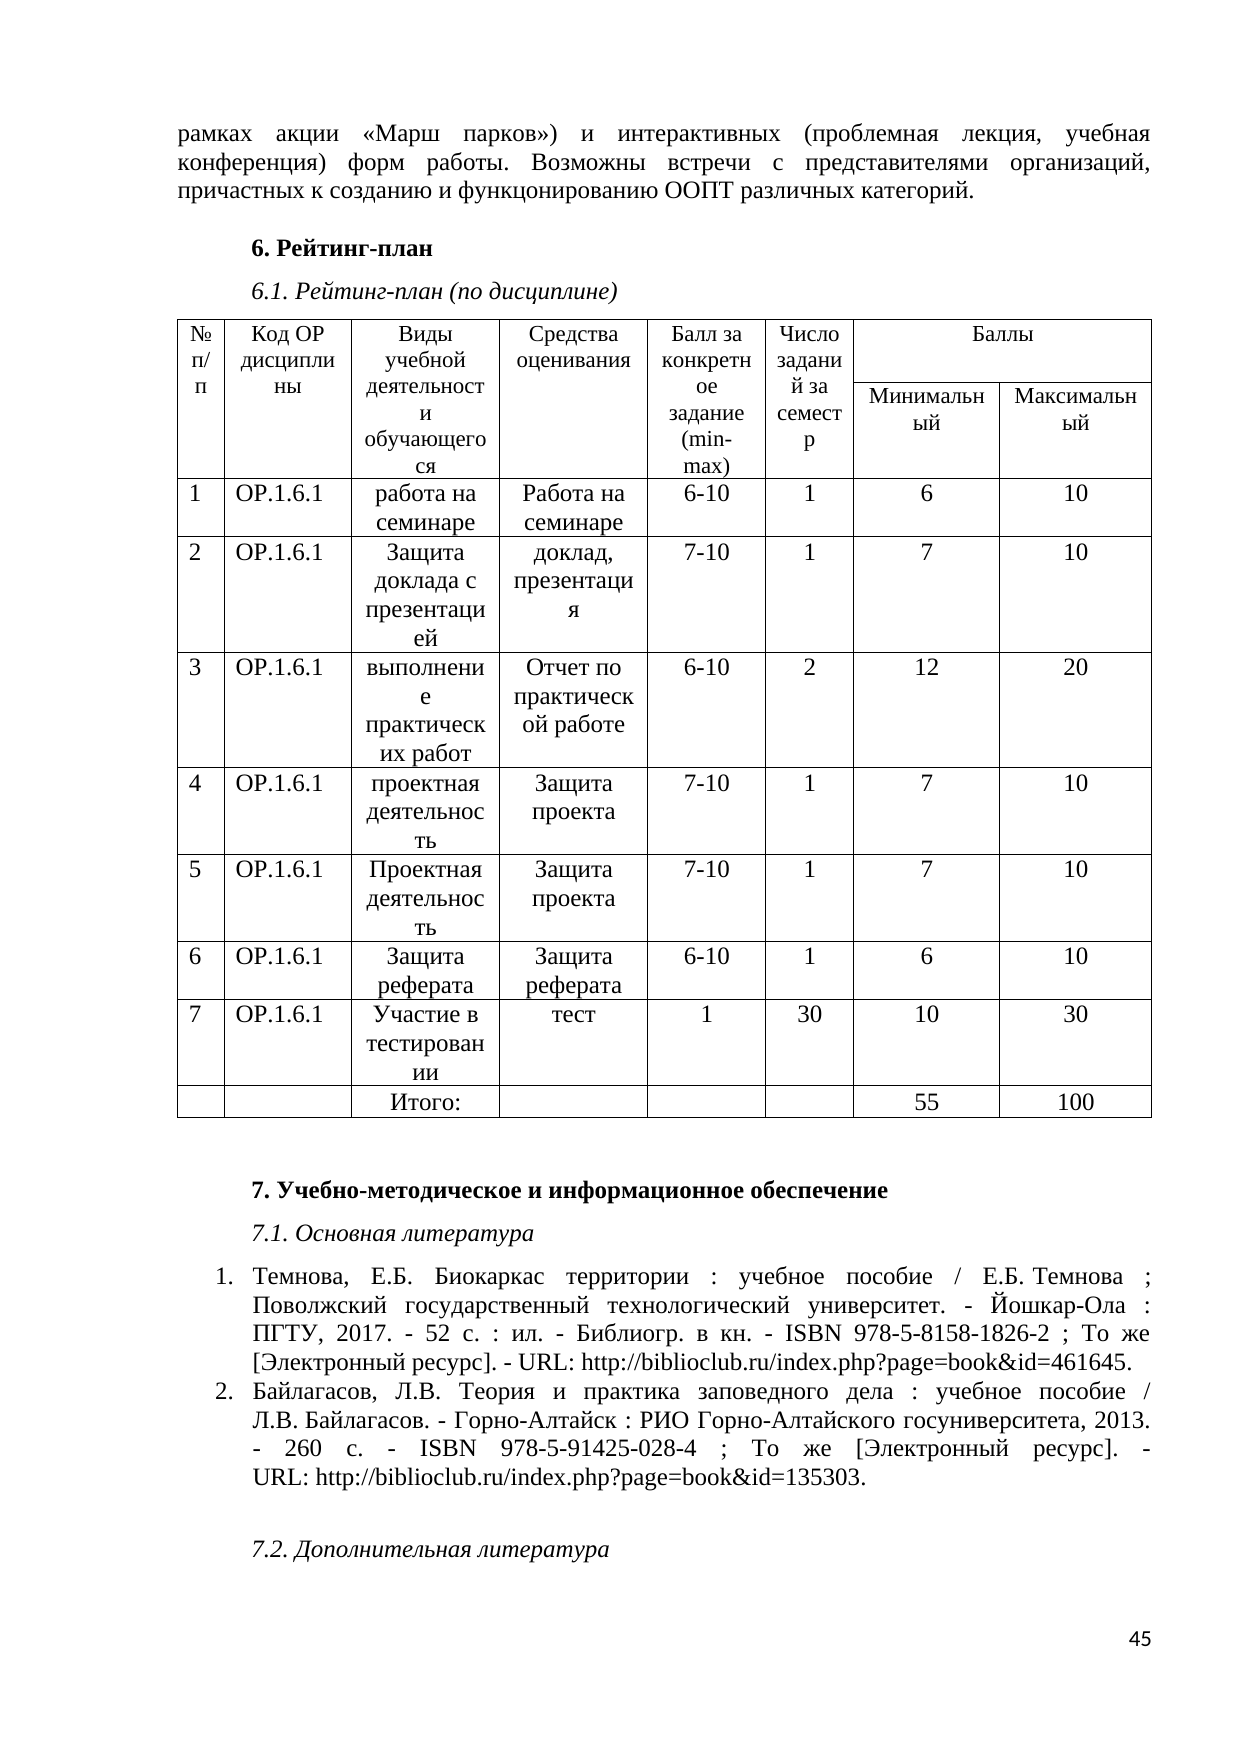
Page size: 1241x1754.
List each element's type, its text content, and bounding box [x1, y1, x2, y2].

table_cell Защита реферата [500, 942, 647, 999]
table_cell 1 [766, 942, 853, 999]
table_cell 6 [178, 942, 224, 999]
table_cell тест [500, 1000, 647, 1085]
table_cell 30 [1000, 1000, 1151, 1085]
text 7.2. Дополнительная литература [177, 1534, 1152, 1563]
table_cell 10 [854, 1000, 999, 1085]
table_cell Защита реферата [352, 942, 499, 999]
table_cell 7-10 [648, 768, 765, 854]
table_cell Проектная деятельность [352, 855, 499, 941]
table_cell 2 [178, 537, 224, 652]
table_cell 1 [766, 768, 853, 854]
table_header Виды учебной деятельности обучающегося [352, 320, 499, 478]
table_header Балл за конкретное задание (min-max) [648, 320, 765, 478]
table_cell 20 [1000, 653, 1151, 767]
table_cell Итого: [352, 1086, 499, 1117]
table_cell 1 [766, 479, 853, 536]
table_cell ОР.1.6.1 [225, 479, 351, 536]
table_cell 1 [648, 1000, 765, 1085]
table_cell 10 [1000, 942, 1151, 999]
table_cell Минимальный [854, 383, 999, 478]
table_cell 7 [854, 768, 999, 854]
table_cell 6-10 [648, 653, 765, 767]
text 7.1. Основная литература [177, 1218, 1152, 1247]
table_cell 2 [766, 653, 853, 767]
table_cell 1 [178, 479, 224, 536]
table_cell Защита проекта [500, 855, 647, 941]
table_cell Максимальный [1000, 383, 1151, 478]
table_cell ОР.1.6.1 [225, 855, 351, 941]
table_cell 6 [854, 479, 999, 536]
table_cell 5 [178, 855, 224, 941]
table_cell Работа на семинаре [500, 479, 647, 536]
table_cell 55 [854, 1086, 999, 1117]
table_cell 7-10 [648, 855, 765, 941]
table_cell Защита доклада с презентацией [352, 537, 499, 652]
table_cell 6-10 [648, 479, 765, 536]
table_cell 30 [766, 1000, 853, 1085]
table_cell 6-10 [648, 942, 765, 999]
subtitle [177, 118, 1152, 204]
table_cell 12 [854, 653, 999, 767]
table_cell [766, 1086, 853, 1117]
table_cell 1 [766, 537, 853, 652]
list Темнова, Е.Б. Биокаркас территории : учебное пособие / Е.Б. Темнова ; Поволжский государственный технологический университет. - Йошкар-Ола : ПГТУ, 2017. - 52 с. : ил. - Библиогр. в кн. - ISBN 978-5-8158-1826-2 ; То же [Электронный ресурс]. - URL: http://biblioclub.ru/index.php?page=book&id=461645. [215, 1261, 1152, 1376]
table_header Код ОР дисциплины [225, 320, 351, 478]
table_cell ОР.1.6.1 [225, 653, 351, 767]
table_cell [178, 1086, 224, 1117]
table_cell выполнение практических работ [352, 653, 499, 767]
table_header Баллы [854, 320, 1151, 382]
table_cell 3 [178, 653, 224, 767]
table_cell 6 [854, 942, 999, 999]
table_cell доклад, презентация [500, 537, 647, 652]
table_header № п/п [178, 320, 224, 478]
text 6. Рейтинг-план [177, 233, 1152, 262]
table_cell 10 [1000, 855, 1151, 941]
table_cell 7-10 [648, 537, 765, 652]
table_cell 10 [1000, 479, 1151, 536]
text 6.1. Рейтинг-план (по дисциплине) [177, 276, 1152, 305]
table_cell 7 [854, 855, 999, 941]
table_cell ОР.1.6.1 [225, 942, 351, 999]
table_cell проектная деятельность [352, 768, 499, 854]
table_cell ОР.1.6.1 [225, 768, 351, 854]
table_cell 4 [178, 768, 224, 854]
table_cell 10 [1000, 537, 1151, 652]
table_cell [500, 1086, 647, 1117]
table_cell Отчет по практической работе [500, 653, 647, 767]
table_cell 100 [1000, 1086, 1151, 1117]
table_cell 10 [1000, 768, 1151, 854]
table_cell 1 [766, 855, 853, 941]
table_cell 7 [178, 1000, 224, 1085]
table_cell 7 [854, 537, 999, 652]
list Байлагасов, Л.В. Теория и практика заповедного дела : учебное пособие / Л.В. Байлагасов. - Горно-Алтайск : РИО Горно-Алтайского госуниверситета, 2013. - 260 с. - ISBN 978-5-91425-028-4 ; То же [Электронный ресурс]. - URL: http://biblioclub.ru/index.php?page=book&id=135303. [215, 1376, 1152, 1491]
table_cell ОР.1.6.1 [225, 1000, 351, 1085]
text 7. Учебно-методическое и информационное обеспечение [177, 1175, 1152, 1203]
table_cell [225, 1086, 351, 1117]
table_cell Защита проекта [500, 768, 647, 854]
table_cell Участие в тестировании [352, 1000, 499, 1085]
table_cell ОР.1.6.1 [225, 537, 351, 652]
table_header Средства оценивания [500, 320, 647, 478]
table_cell [648, 1086, 765, 1117]
table_header Число заданий за семестр [766, 320, 853, 478]
table_cell работа на семинаре [352, 479, 499, 536]
